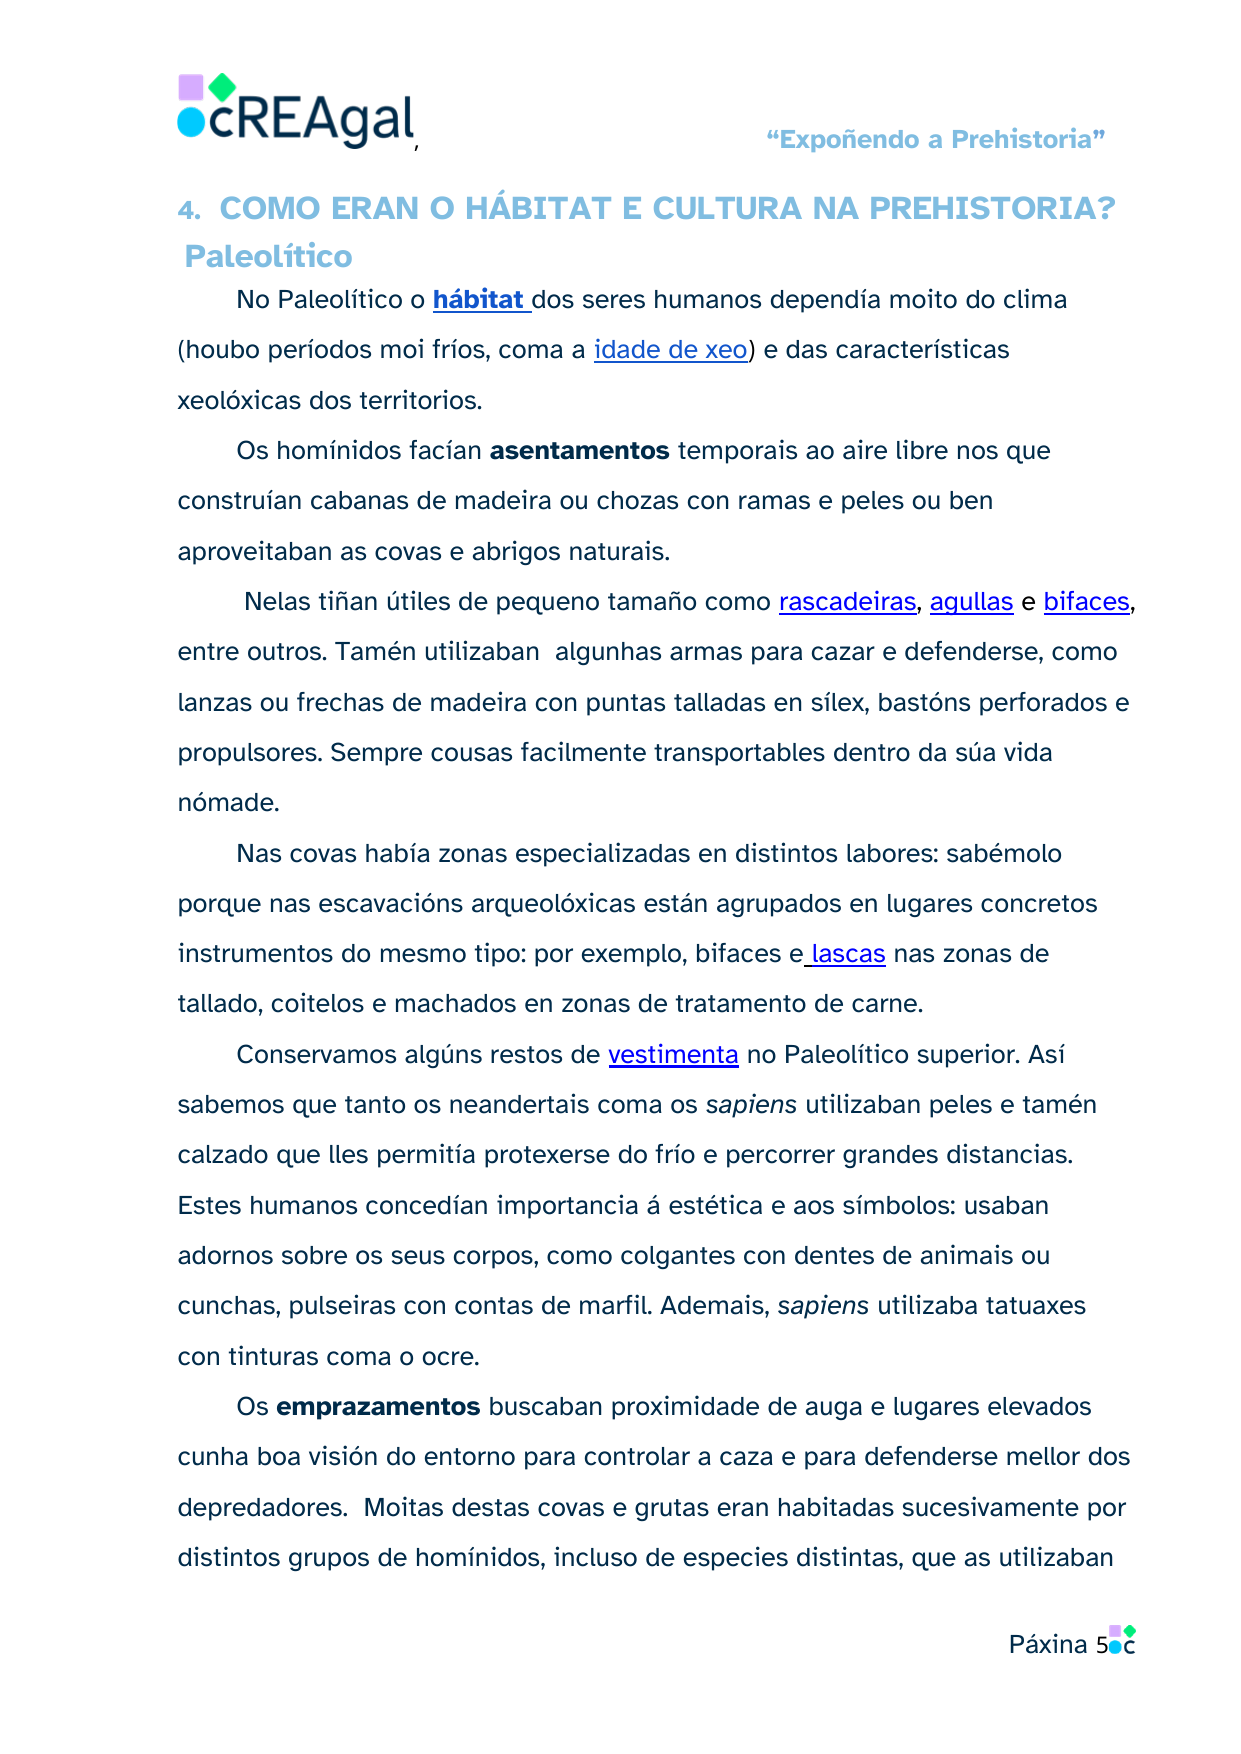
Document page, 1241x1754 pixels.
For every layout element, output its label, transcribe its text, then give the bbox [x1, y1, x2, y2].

text No Paleolítico o hábitat dos seres humanos dependía moito do clima (houbo períodos moi fríos, coma a idade de xeo) e das características xeolóxicas dos territorios. [177, 283, 1136, 417]
picture [1108, 1625, 1136, 1654]
text Nas covas había zonas especializadas en distintos labores: sabémolo porque nas escavacións arqueolóxicas están agrupados en lugares concretos instrumentos do mesmo tipo: por exemplo, bifaces e lascas nas zonas de tallado, coitelos e machados en zonas de tratamento de carne. [177, 836, 1136, 1021]
picture [177, 73, 414, 149]
text Nelas tiñan útiles de pequeno tamaño como rascadeiras, agullas e bifaces, entre outros. Tamén utilizaban algunhas armas para cazar e defenderse, como lanzas ou frechas de madeira con puntas talladas en sílex, bastóns perforados e propulsores. Sempre cousas facilmente transportables dentro da súa vida nómade. [177, 585, 1136, 819]
text Paleolítico [177, 235, 1136, 277]
text 4. COMO ERAN O HÁBITAT E CULTURA NA PREHISTORIA? [177, 188, 1136, 229]
text Os homínidos facían asentamentos temporais ao aire libre nos que construían cabanas de madeira ou chozas con ramas e peles ou ben aproveitaban as covas e abrigos naturais. [177, 434, 1136, 568]
text Conservamos algúns restos de vestimenta no Paleolítico superior. Así sabemos que tanto os neandertais coma os sapiens utilizaban peles e tamén calzado que lles permitía protexerse do frío e percorrer grandes distancias. Estes humanos concedían importancia á estética e aos símbolos: usaban adornos sobre os seus corpos, como colgantes con dentes de animais ou cunchas, pulseiras con contas de marfil. Ademais, sapiens utilizaba tatuaxes con tinturas coma o ocre. [177, 1037, 1136, 1373]
